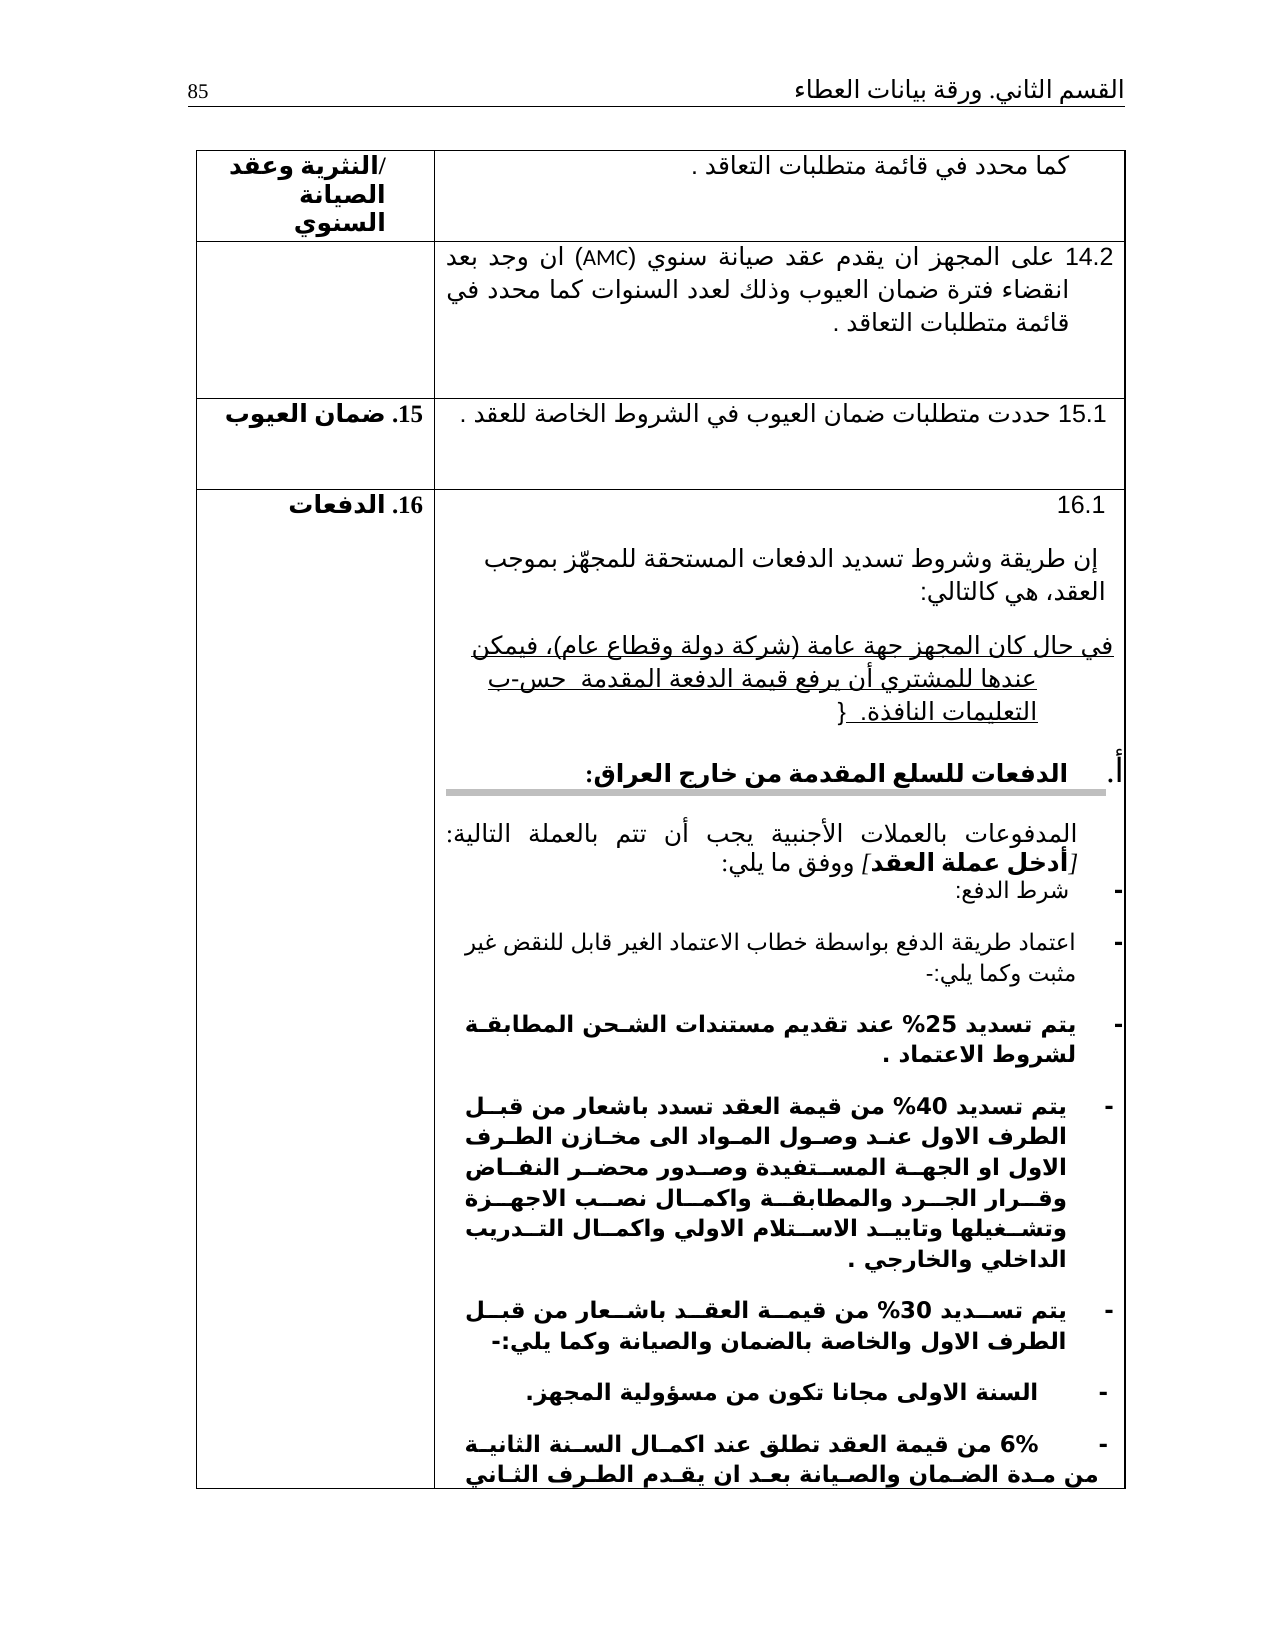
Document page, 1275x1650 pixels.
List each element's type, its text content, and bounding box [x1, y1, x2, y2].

table_cell 14. الخدمات العرضية /النثرية وعقد الصيانة السنوي [197, 151, 434, 241]
table_cell 15. ضمان العيوب [197, 399, 434, 489]
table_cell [435, 151, 1124, 241]
table_cell 16. الدفعات [197, 490, 434, 1488]
table_cell 15.1 حددت متطلبات ضمان العيوب في الشروط الخاصة للعقد . [435, 399, 1124, 489]
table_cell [435, 490, 1124, 1488]
table_cell [197, 242, 434, 398]
table_cell 14.2 على المجهز ان يقدم عقد صيانة سنوي (AMC) ان وجد بعد انقضاء فترة ضمان العيوب وذلك لعدد السنوات كما محدد في قائمة متطلبات التعاقد . [435, 242, 1124, 398]
